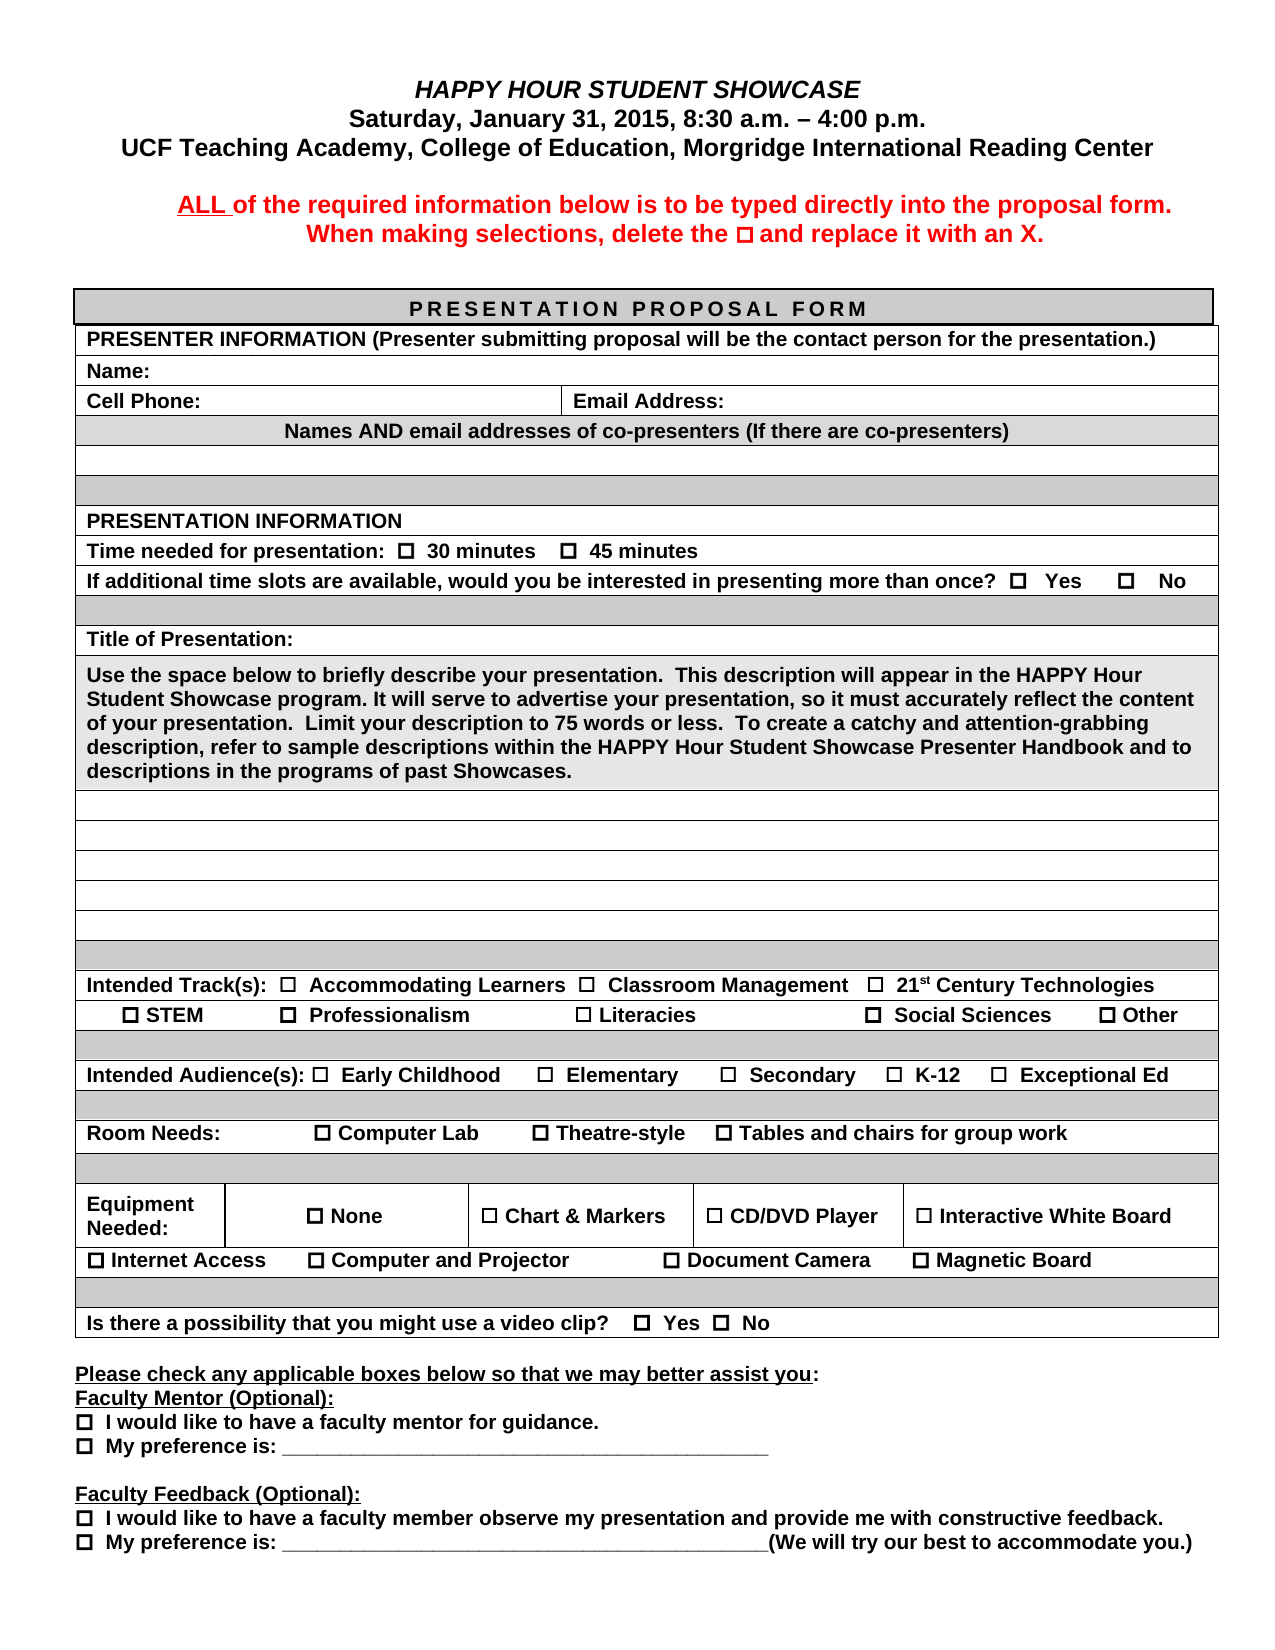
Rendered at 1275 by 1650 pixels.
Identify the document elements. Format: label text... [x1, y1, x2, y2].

text HAPPY HOUR STUDENT SHOWCASE [75, 75, 1200, 104]
table_cell Intended Audience(s): Early Childhood Elementary Secondary K-12 Exceptional Ed [76, 1061, 1218, 1089]
table_cell PRESENTATION INFORMATION [76, 506, 1218, 535]
text Saturday, January 31, 2015, 8:30 a.m. – 4:00 p.m. [75, 104, 1200, 132]
table_header PRESENTER INFORMATION (Presenter submitting proposal will be the contact person for the presentation.) prepresentation.)group.) [76, 326, 1218, 355]
text UCF Teaching Academy, College of Education, Morgridge International Reading Center [75, 132, 1200, 161]
text Please check any applicable boxes below so that we may better assist you: [75, 1362, 1200, 1386]
table_cell [76, 881, 1218, 909]
table_cell [76, 791, 1218, 819]
text My preference is: __________________________________________(We will try our best to accommodate you.) [75, 1530, 1200, 1554]
table_cell Chart & Markers [469, 1184, 693, 1247]
text My preference is: __________________________________________ [75, 1434, 1200, 1458]
table_cell Use the space below to briefly describe your presentation. This description will appear in the HAPPY Hour Student Showcase program. It will serve to advertise your presentation, so it must accurately reflect the content of your presentation. Limit your description to 75 words or less. To create a catchy and attention-grabbing description, refer to sample descriptions within the HAPPY Hour Student Showcase Presenter Handbook and to descriptions in the programs of past Showcases. [76, 656, 1218, 789]
table_cell Equipment Needed: [76, 1184, 224, 1247]
table_cell Is there a possibility that you might use a video clip? Yes No [76, 1308, 1218, 1337]
table_cell [76, 446, 1218, 475]
table_cell None [226, 1184, 468, 1247]
table_cell [76, 1031, 1218, 1059]
table_cell Names AND email addresses of co-presenters (If there are co-presenters) [76, 416, 1218, 445]
subtitle PRESENTATION PROPOSAL FORM [75, 293, 1212, 323]
table_cell STEM Professionalism Literacies Social Sciences Other [76, 1001, 1218, 1029]
table_cell Interactive White Board [904, 1184, 1218, 1247]
table_cell Cell Phone: [76, 386, 561, 415]
table_cell Name: [76, 356, 1218, 385]
table_cell Intended Track(s): Accommodating Learners Classroom Management 21st Century Technologies [76, 971, 1218, 999]
text I would like to have a faculty member observe my presentation and provide me with constructive feedback. [75, 1506, 1200, 1530]
table_cell Title of Presentation: [76, 626, 1218, 655]
table_cell [76, 821, 1218, 849]
table_cell [76, 941, 1218, 969]
table_cell Room Needs: Computer Lab Theatre-style Tables and chairs for group work [76, 1121, 1218, 1153]
table_cell If additional time slots are available, would you be interested in presenting more than once? Yes No [76, 566, 1218, 595]
table_cell Email Address: [562, 386, 1218, 415]
text Faculty Mentor (Optional): [75, 1386, 1200, 1410]
text Faculty Feedback (Optional): [75, 1482, 1200, 1506]
table_cell [76, 851, 1218, 879]
table_cell CD/DVD Player [694, 1184, 903, 1247]
table_cell [76, 1154, 1218, 1183]
table_cell [76, 911, 1218, 939]
table_cell Time needed for presentation: 30 minutes 45 minutes [76, 536, 1218, 565]
table_cell Internet Access Computer and Projector Document Camera Magnetic Board [76, 1248, 1218, 1277]
table_cell [76, 476, 1218, 505]
list ALL of the required information below is to be typed directly into the proposal form. When making selections, delete the and replace it with an X. [150, 190, 1200, 247]
table_cell [76, 1091, 1218, 1119]
table_cell [76, 596, 1218, 625]
table_cell [76, 1278, 1218, 1307]
text I would like to have a faculty mentor for guidance. [75, 1410, 1200, 1434]
